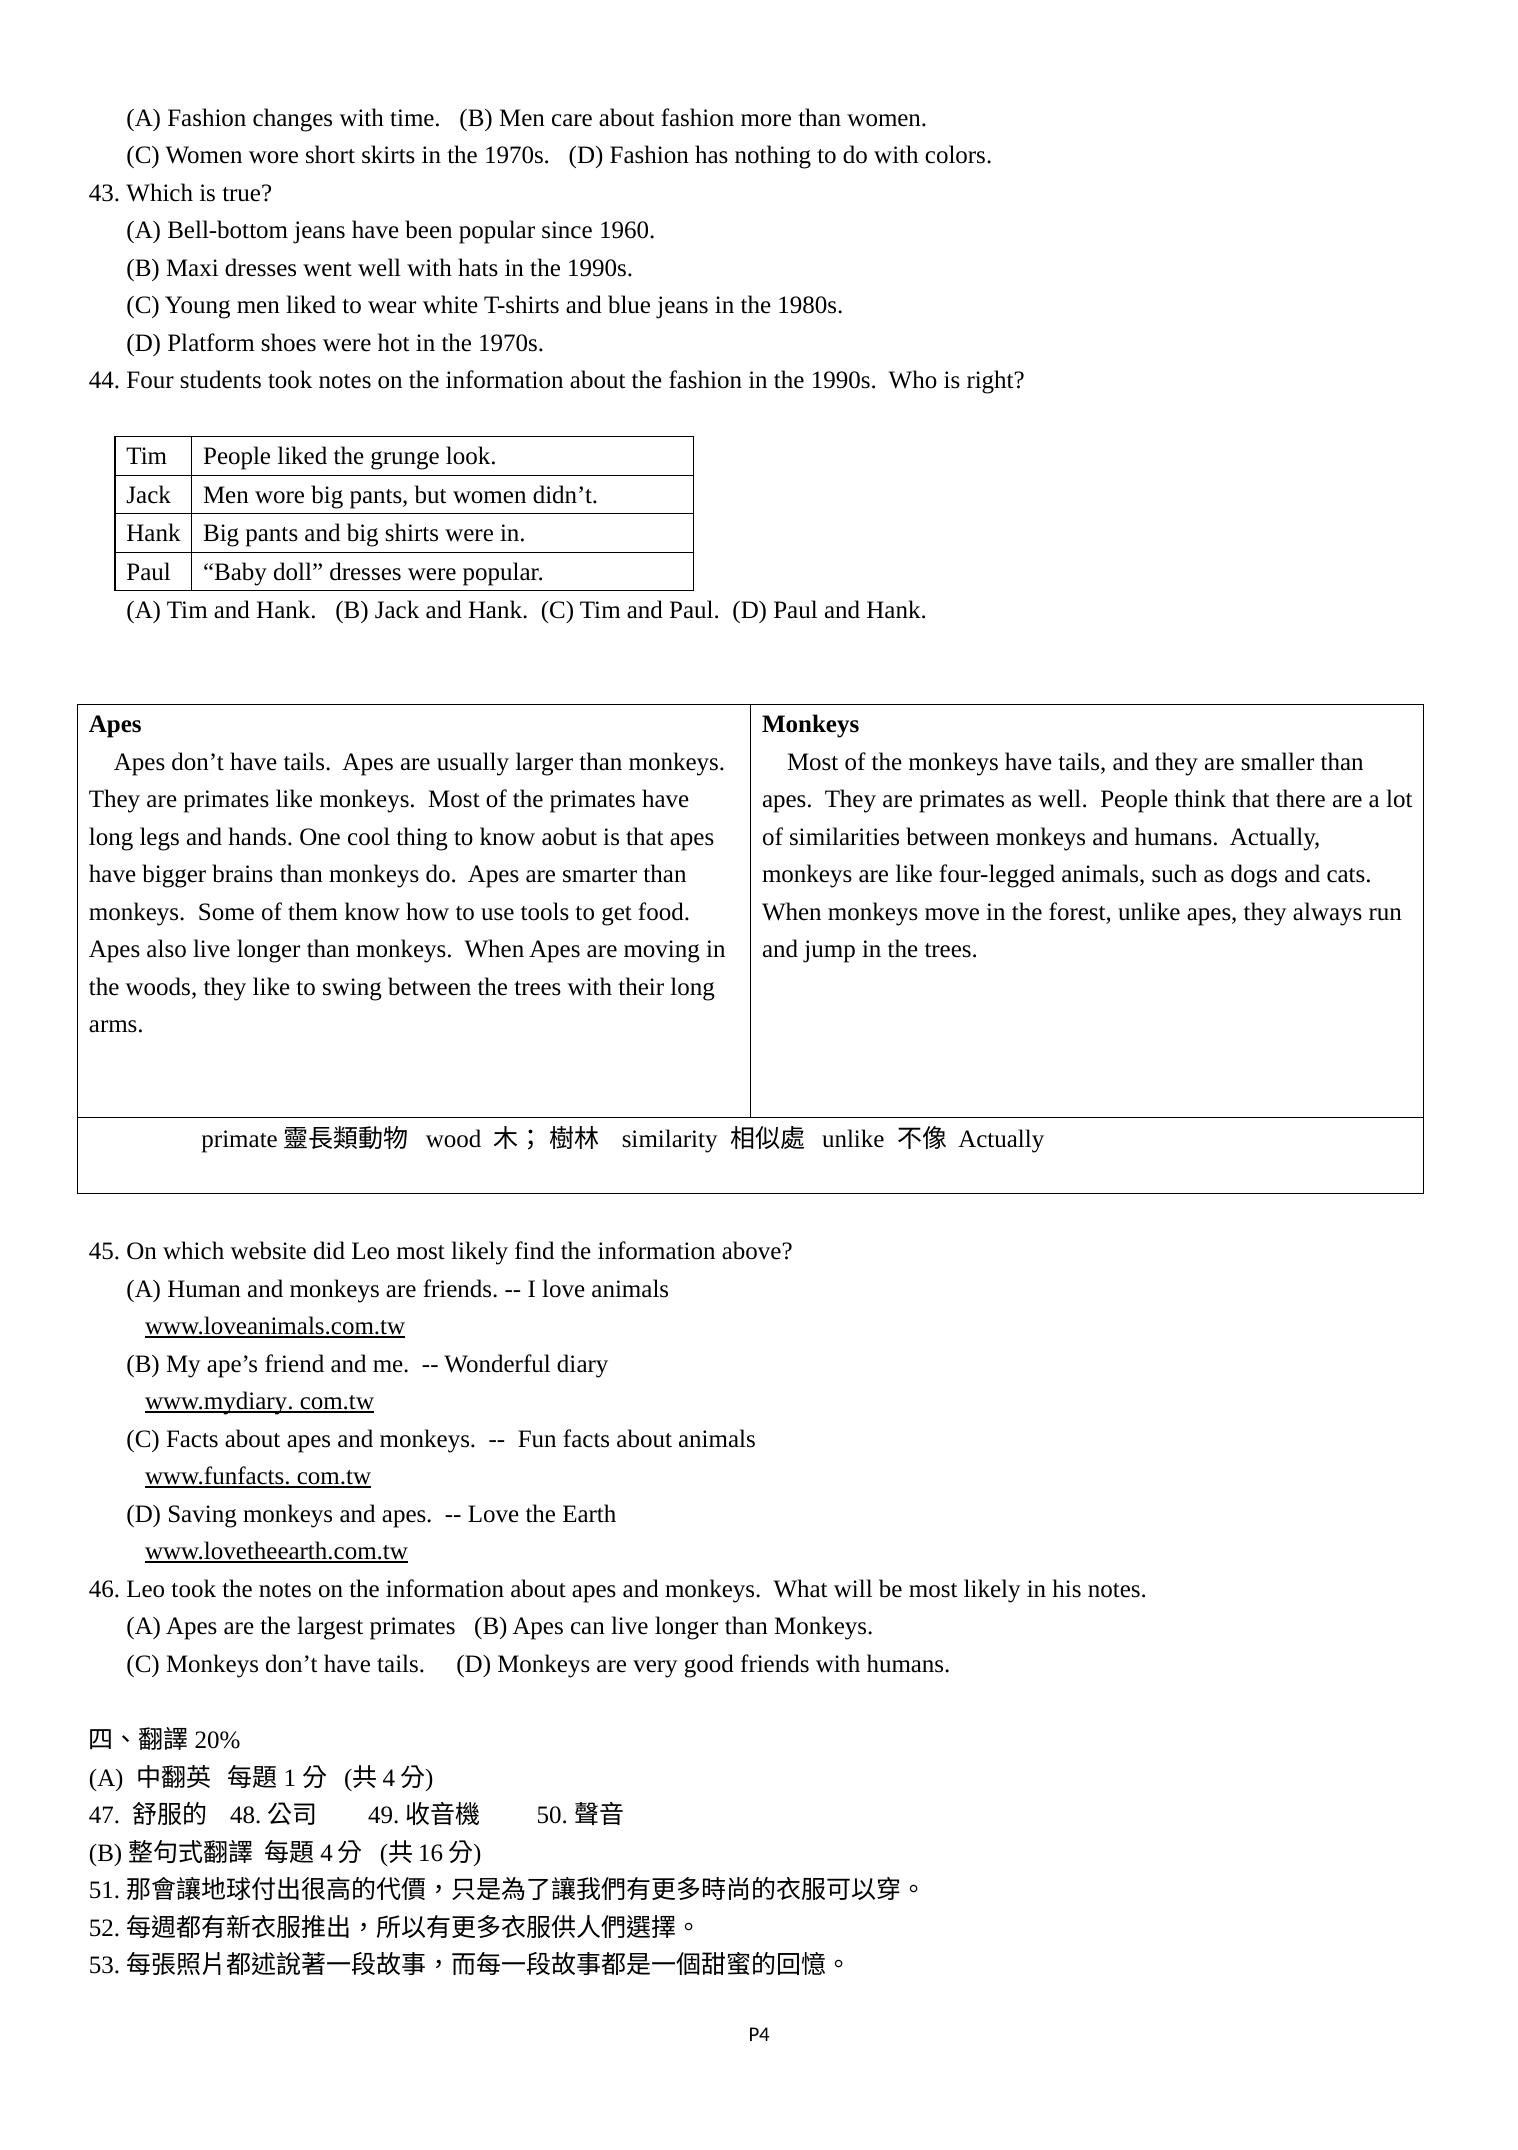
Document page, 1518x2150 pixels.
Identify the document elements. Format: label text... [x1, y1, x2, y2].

table_header People liked the grunge look. [192, 437, 693, 474]
table_cell Men wore big pants, but women didn’t. [192, 476, 693, 513]
table_cell Jack [116, 476, 191, 513]
list Which is true? (A) Bell-bottom jeans have been popular since 1960. (B) Maxi dresses went well with hats in the 1990s. (C) Young men liked to wear white T-shirts and blue jeans in the 1980s. (D) Platform shoes were hot in the 1970s. [89, 173, 1429, 361]
table_cell Hank [116, 514, 191, 552]
text 52. 每週都有新衣服推出，所以有更多衣服供人們選擇。 [89, 1907, 1429, 1944]
list Four students took notes on the information about the fashion in the 1990s. Who is right? [89, 361, 1429, 436]
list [89, 98, 1429, 173]
text 53. 每張照片都述說著一段故事，而每一段故事都是一個甜蜜的回憶。 [89, 1944, 1429, 1982]
list (A) Tim and Hank. (B) Jack and Hank. (C) Tim and Paul. (D) Paul and Hank. [126, 591, 1429, 629]
list 舒服的 48. 公司 49. 收音機 50. 聲音 [89, 1794, 1429, 1832]
text (A) 中翻英 每題 1 分 (共4分) [89, 1757, 1429, 1794]
text (B) 整句式翻譯 每題 4分 (共16分) [89, 1832, 1429, 1869]
text 51. 那會讓地球付出很高的代價，只是為了讓我們有更多時尚的衣服可以穿。 [89, 1869, 1429, 1907]
table_header Apes Apes don’t have tails. Apes are usually larger than monkeys. They are primates like monkeys. Most of the primates have long legs and hands. One cool thing to know aobut is that apes have bigger brains than monkeys do. Apes are smarter than monkeys. Some of them know how to use tools to get food. Apes also live longer than monkeys. When Apes are moving in the woods, they like to swing between the trees with their long arms. [78, 705, 750, 1117]
table_cell “Baby doll” dresses were popular. [192, 553, 693, 590]
table_header Monkeys Most of the monkeys have tails, and they are smaller than apes. They are primates as well. People think that there are a lot of similarities between monkeys and humans. Actually, monkeys are like four-legged animals, such as dogs and cats. When monkeys move in the forest, unlike apes, they always run and jump in the trees. [751, 705, 1423, 1117]
list On which website did Leo most likely find the information above? (A) Human and monkeys are friends. -- I love animals www.loveanimals.com.tw (B) My ape’s friend and me. -- Wonderful diary www.mydiary. com.tw (C) Facts about apes and monkeys. -- Fun facts about animals www.funfacts. com.tw (D) Saving monkeys and apes. -- Love the Earth www.lovetheearth.com.tw [89, 1232, 1429, 1569]
table_cell primate 靈長類動物 wood 木； 樹林 similarity 相似處 unlike 不像 Actually [78, 1118, 1423, 1193]
text 四、翻譯 20% [89, 1719, 1429, 1757]
table_cell Big pants and big shirts were in. [192, 514, 693, 552]
table_header Tim [116, 437, 191, 474]
list Leo took the notes on the information about apes and monkeys. What will be most likely in his notes. (A) Apes are the largest primates (B) Apes can live longer than Monkeys. (C) Monkeys don’t have tails. (D) Monkeys are very good friends with humans. [89, 1569, 1429, 1682]
table_cell Paul [116, 553, 191, 590]
